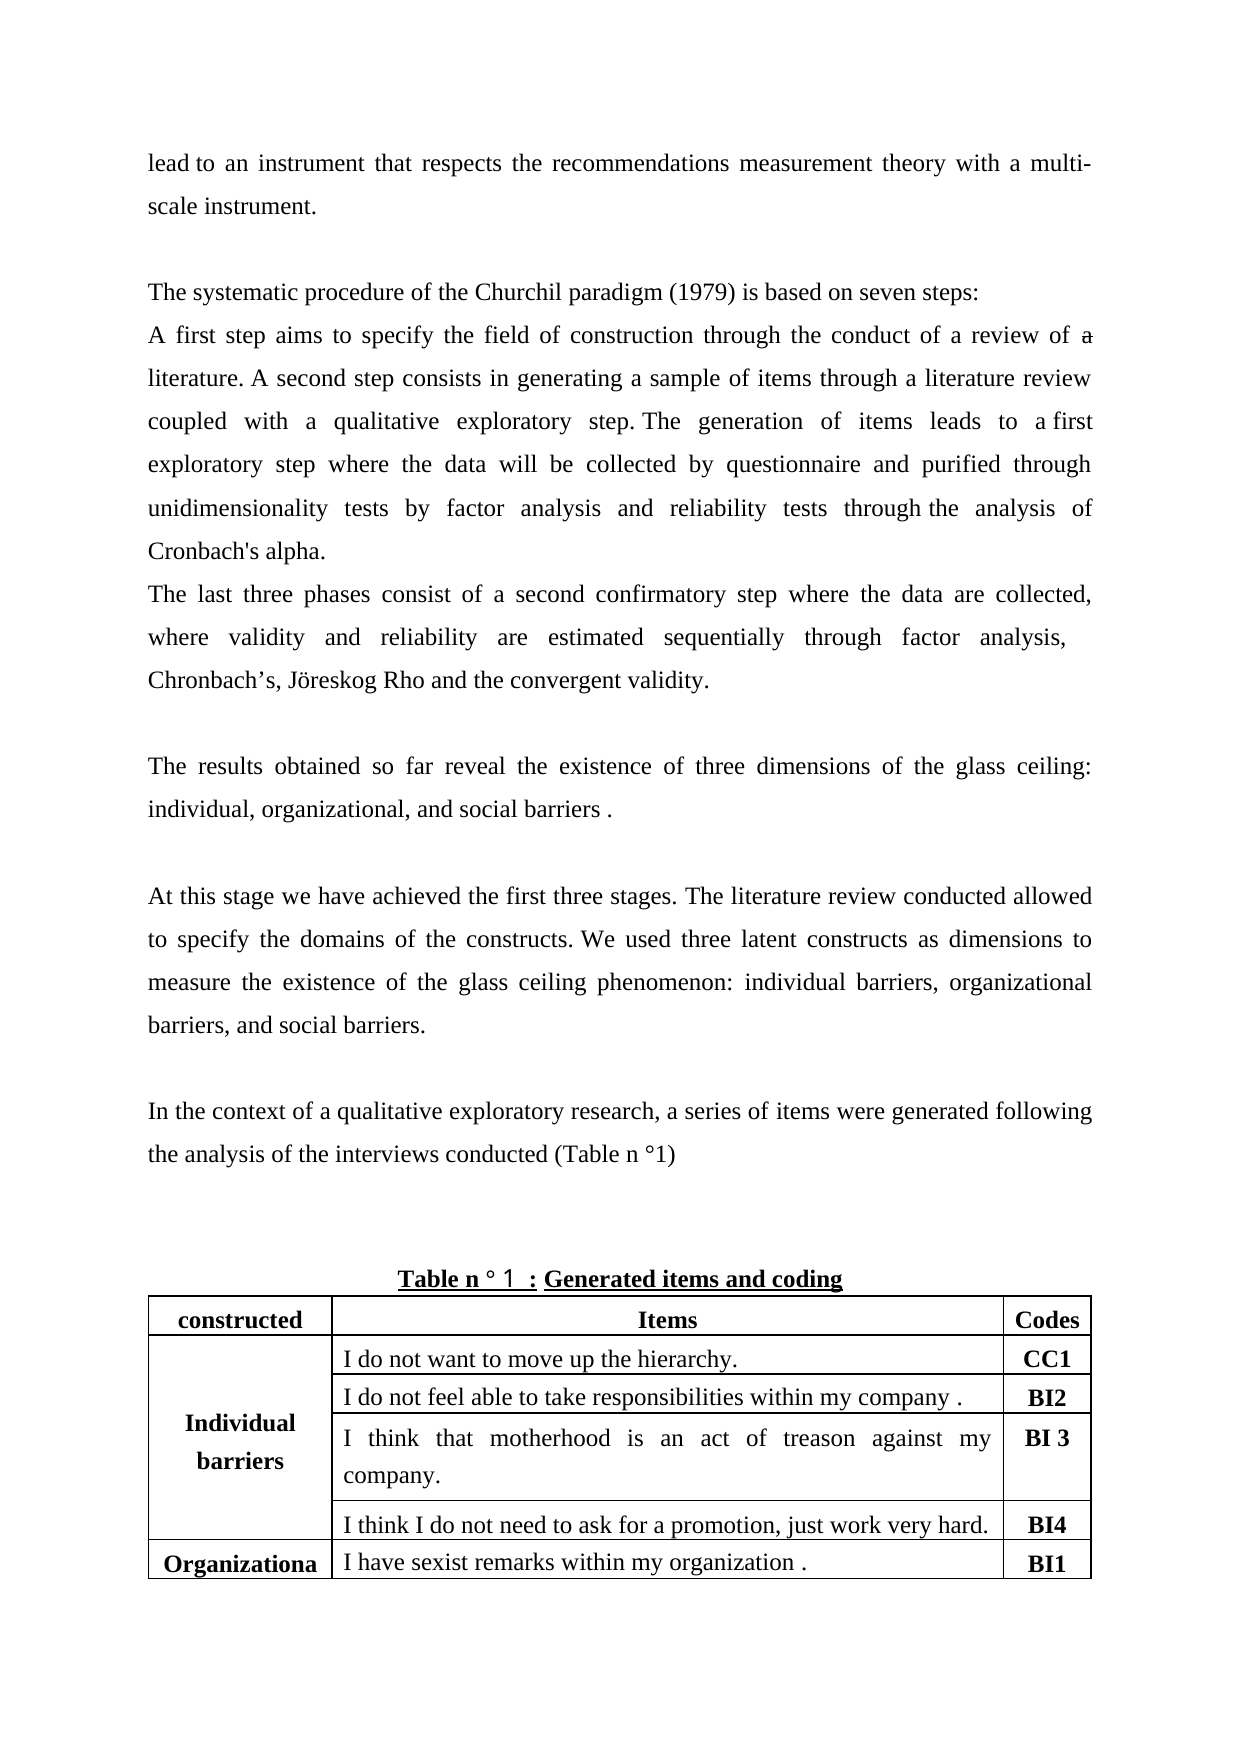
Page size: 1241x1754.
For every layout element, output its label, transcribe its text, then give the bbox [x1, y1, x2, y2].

table_cell I do not want to move up the hierarchy. [333, 1336, 1003, 1373]
text The last three phases consist of a second confirmatory step where the data are collected, where validity and reliability are estimated sequentially through factor analysis, Chronbach’s, Jöreskog Rho and the convergent validity. [148, 579, 1093, 694]
table_cell BI2 [1004, 1375, 1090, 1412]
table_cell I think that motherhood is an act of treason against my company. [333, 1414, 1003, 1499]
text The results obtained so far reveal the existence of three dimensions of the glass ceiling: individual, organizational, and social barriers . [148, 751, 1093, 823]
table_cell BI4 [1004, 1501, 1090, 1538]
table_cell I have sexist remarks within my organization . [333, 1540, 1003, 1578]
table_cell I think I do not need to ask for a promotion, just work very hard. [333, 1501, 1003, 1538]
table_header Codes [1004, 1297, 1090, 1334]
table_header constructed [149, 1297, 331, 1334]
table_cell CC1 [1004, 1336, 1090, 1373]
table_cell BI1 [1004, 1540, 1090, 1578]
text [148, 148, 1093, 219]
text Table n ° 1 : Generated items and coding [148, 1258, 1093, 1295]
table_cell I do not feel able to take responsibilities within my company . [333, 1375, 1003, 1412]
table_cell Individual barriers [149, 1336, 331, 1538]
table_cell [149, 1540, 331, 1578]
text The systematic procedure of the Churchil paradigm (1979) is based on seven steps: [148, 277, 1093, 306]
table_header Items [333, 1297, 1003, 1334]
text A first step aims to specify the field of construction through the conduct of a review of a literature. A second step consists in generating a sample of items through a literature review coupled with a qualitative exploratory step. The generation of items leads to a first exploratory step where the data will be collected by questionnaire and purified through unidimensionality tests by factor analysis and reliability tests through the analysis of Cronbach's alpha. [148, 320, 1093, 564]
text At this stage we have achieved the first three stages. The literature review conducted allowed to specify the domains of the constructs. We used three latent constructs as dimensions to measure the existence of the glass ceiling phenomenon: individual barriers, organizational barriers, and social barriers. [148, 881, 1093, 1039]
text In the context of a qualitative exploratory research, a series of items were generated following the analysis of the interviews conducted (Table n °1) [148, 1096, 1093, 1168]
table_cell BI 3 [1004, 1414, 1090, 1499]
